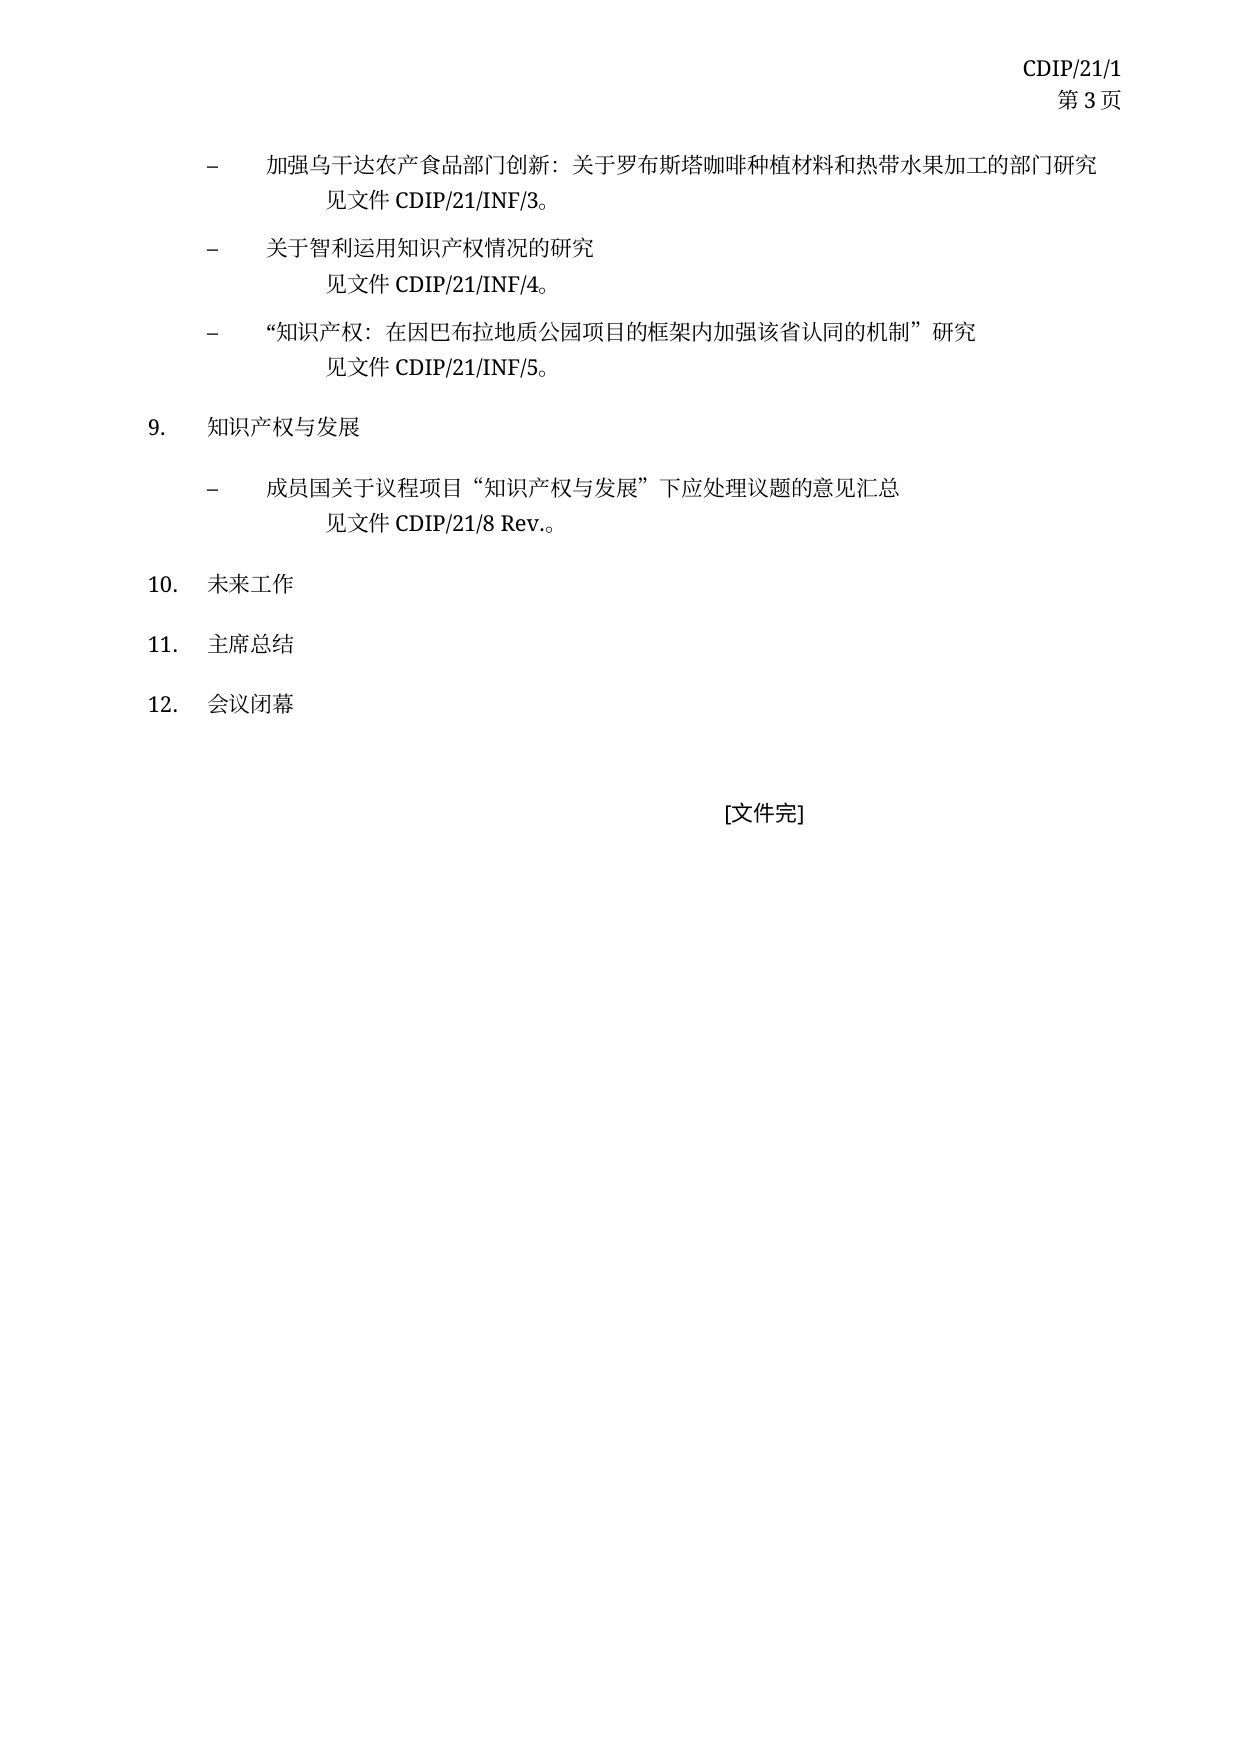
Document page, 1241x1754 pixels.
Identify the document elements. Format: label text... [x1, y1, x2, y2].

text 见文件CDIP/21/INF/4。 [325, 263, 1122, 298]
text [文件完] [724, 792, 1122, 828]
text . 未来工作 [148, 563, 1122, 598]
list – 关于智利运用知识产权情况的研究 [207, 228, 1122, 263]
list – 加强乌干达农产食品部门创新：关于罗布斯塔咖啡种植材料和热带水果加工的部门研究 [207, 144, 1122, 180]
list – “知识产权：在因巴布拉地质公园项目的框架内加强该省认同的机制”研究 [207, 311, 1122, 346]
text 见文件CDIP/21/INF/5。 [325, 346, 1122, 382]
text . 会议闭幕 [148, 684, 1122, 719]
text . 主席总结 [148, 623, 1122, 659]
text 见文件CDIP/21/INF/3。 [325, 180, 1122, 215]
text . 知识产权与发展 [148, 407, 1122, 442]
text 见文件CDIP/21/8 Rev.。 [325, 503, 1122, 538]
list – 成员国关于议程项目“知识产权与发展”下应处理议题的意见汇总 [207, 467, 1122, 503]
